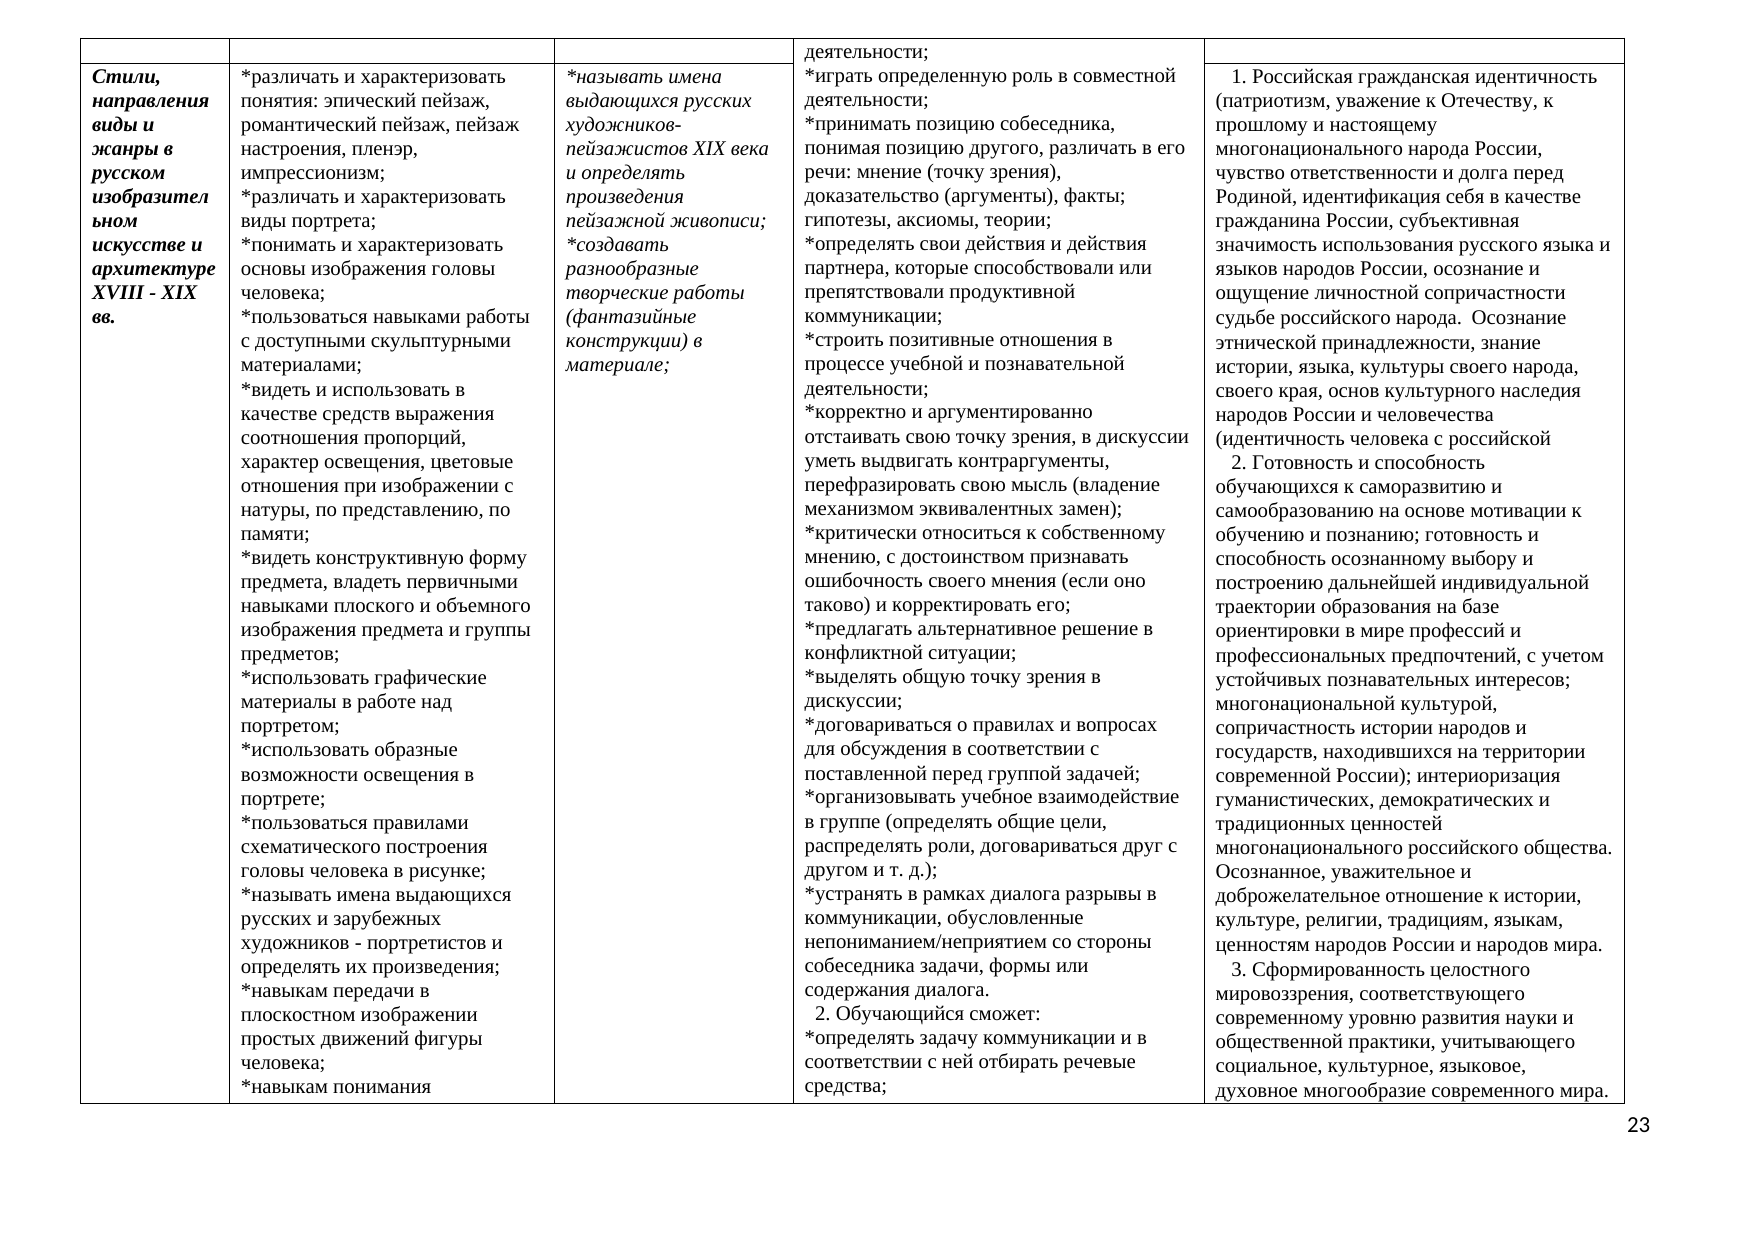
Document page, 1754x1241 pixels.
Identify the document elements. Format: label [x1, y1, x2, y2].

table_cell [81, 39, 229, 63]
table_cell [81, 64, 229, 1102]
table_cell [230, 64, 554, 1102]
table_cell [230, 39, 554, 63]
table_cell [555, 64, 793, 1102]
table_cell [555, 39, 793, 63]
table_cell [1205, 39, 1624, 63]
table_cell [1205, 64, 1624, 1102]
